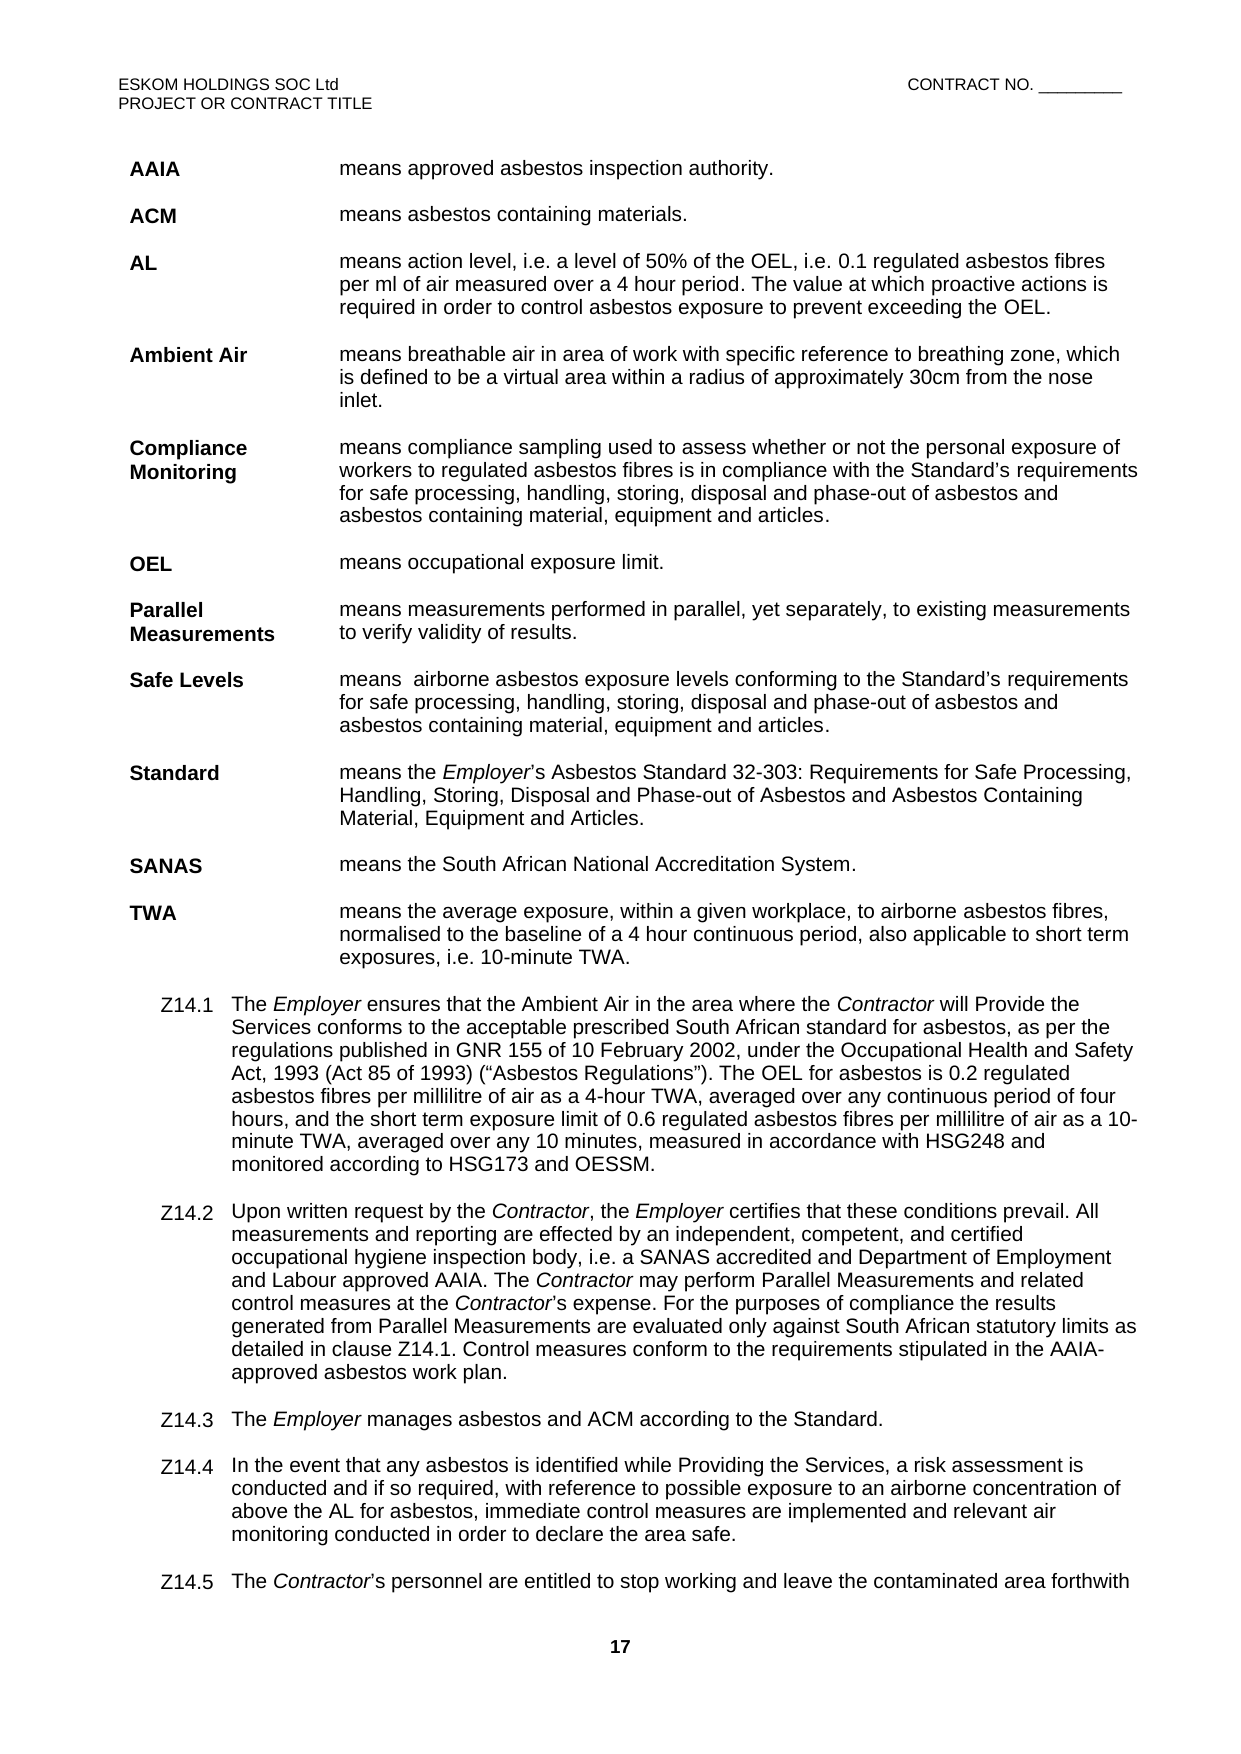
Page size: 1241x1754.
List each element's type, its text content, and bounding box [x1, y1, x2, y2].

table_cell Z14.3 [121, 1399, 222, 1446]
table_cell AL [121, 241, 330, 334]
table_cell Standard [121, 752, 330, 844]
table_cell Upon written request by the Contractor, the Employer certifies that these conditions prevail. All measurements and reporting are effected by an independent, competent, and certified occupational hygiene inspection body, i.e. a SANAS accredited and Department of Employment and Labour approved AAIA. The Contractor may perform Parallel Measurements and related control measures at the Contractor’s expense. For the purposes of compliance the results generated from Parallel Measurements are evaluated only against South African statutory limits as detailed in clause Z14.1. Control measures conform to the requirements stipulated in the AAIA-approved asbestos work plan. [222, 1191, 1148, 1399]
table_cell means occupational exposure limit. [330, 543, 1148, 589]
table_cell means measurements performed in parallel, yet separately, to existing measurements to verify validity of results. [330, 589, 1148, 659]
table_cell means compliance sampling used to assess whether or not the personal exposure of workers to regulated asbestos fibres is in compliance with the Standard’s requirements for safe processing, handling, storing, disposal and phase-out of asbestos and asbestos containing material, equipment and articles. [330, 427, 1148, 542]
table_cell means breathable air in area of work with specific reference to breathing zone, which is defined to be a virtual area within a radius of approximately 30cm from the nose inlet. [330, 334, 1148, 427]
table_cell Safe Levels [121, 659, 330, 752]
table_cell In the event that any asbestos is identified while Providing the Services, a risk assessment is conducted and if so required, with reference to possible exposure to an airborne concentration of above the AL for asbestos, immediate control measures are implemented and relevant air monitoring conducted in order to declare the area safe. [222, 1446, 1148, 1561]
table_cell means the average exposure, within a given workplace, to airborne asbestos fibres, normalised to the baseline of a 4 hour continuous period, also applicable to short term exposures, i.e. 10-minute TWA. [330, 891, 1148, 984]
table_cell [222, 1561, 1148, 1603]
table_cell Z14.2 [121, 1191, 222, 1399]
table_cell AAIA [121, 148, 330, 194]
table_cell TWA [121, 891, 330, 984]
table_cell Ambient Air [121, 334, 330, 427]
table_cell means asbestos containing materials. [330, 195, 1148, 241]
table_cell Z14.5 [121, 1561, 222, 1603]
table_cell SANAS [121, 845, 330, 891]
table_cell Parallel Measurements [121, 589, 330, 659]
table_cell means the South African National Accreditation System. [330, 845, 1148, 891]
table_cell Z14.1 [121, 984, 222, 1191]
table_cell The Employer manages asbestos and ACM according to the Standard. [222, 1399, 1148, 1446]
table_cell means action level, i.e. a level of 50% of the OEL, i.e. 0.1 regulated asbestos fibres per ml of air measured over a 4 hour period. The value at which proactive actions is required in order to control asbestos exposure to prevent exceeding the OEL. [330, 241, 1148, 334]
table_cell The Employer ensures that the Ambient Air in the area where the Contractor will Provide the Services conforms to the acceptable prescribed South African standard for asbestos, as per the regulations published in GNR 155 of 10 February 2002, under the Occupational Health and Safety Act, 1993 (Act 85 of 1993) (“Asbestos Regulations”). The OEL for asbestos is 0.2 regulated asbestos fibres per millilitre of air as a 4-hour TWA, averaged over any continuous period of four hours, and the short term exposure limit of 0.6 regulated asbestos fibres per millilitre of air as a 10-minute TWA, averaged over any 10 minutes, measured in accordance with HSG248 and monitored according to HSG173 and OESSM. [222, 984, 1148, 1191]
table_cell means the Employer’s Asbestos Standard 32-303: Requirements for Safe Processing, Handling, Storing, Disposal and Phase-out of Asbestos and Asbestos Containing Material, Equipment and Articles. [330, 752, 1148, 844]
table_cell OEL [121, 543, 330, 589]
table_cell ACM [121, 195, 330, 241]
table_cell means approved asbestos inspection authority. [330, 148, 1148, 194]
table_cell Compliance Monitoring [121, 427, 330, 542]
table_cell Z14.4 [121, 1446, 222, 1561]
table_cell means airborne asbestos exposure levels conforming to the Standard’s requirements for safe processing, handling, storing, disposal and phase-out of asbestos and asbestos containing material, equipment and articles. [330, 659, 1148, 752]
